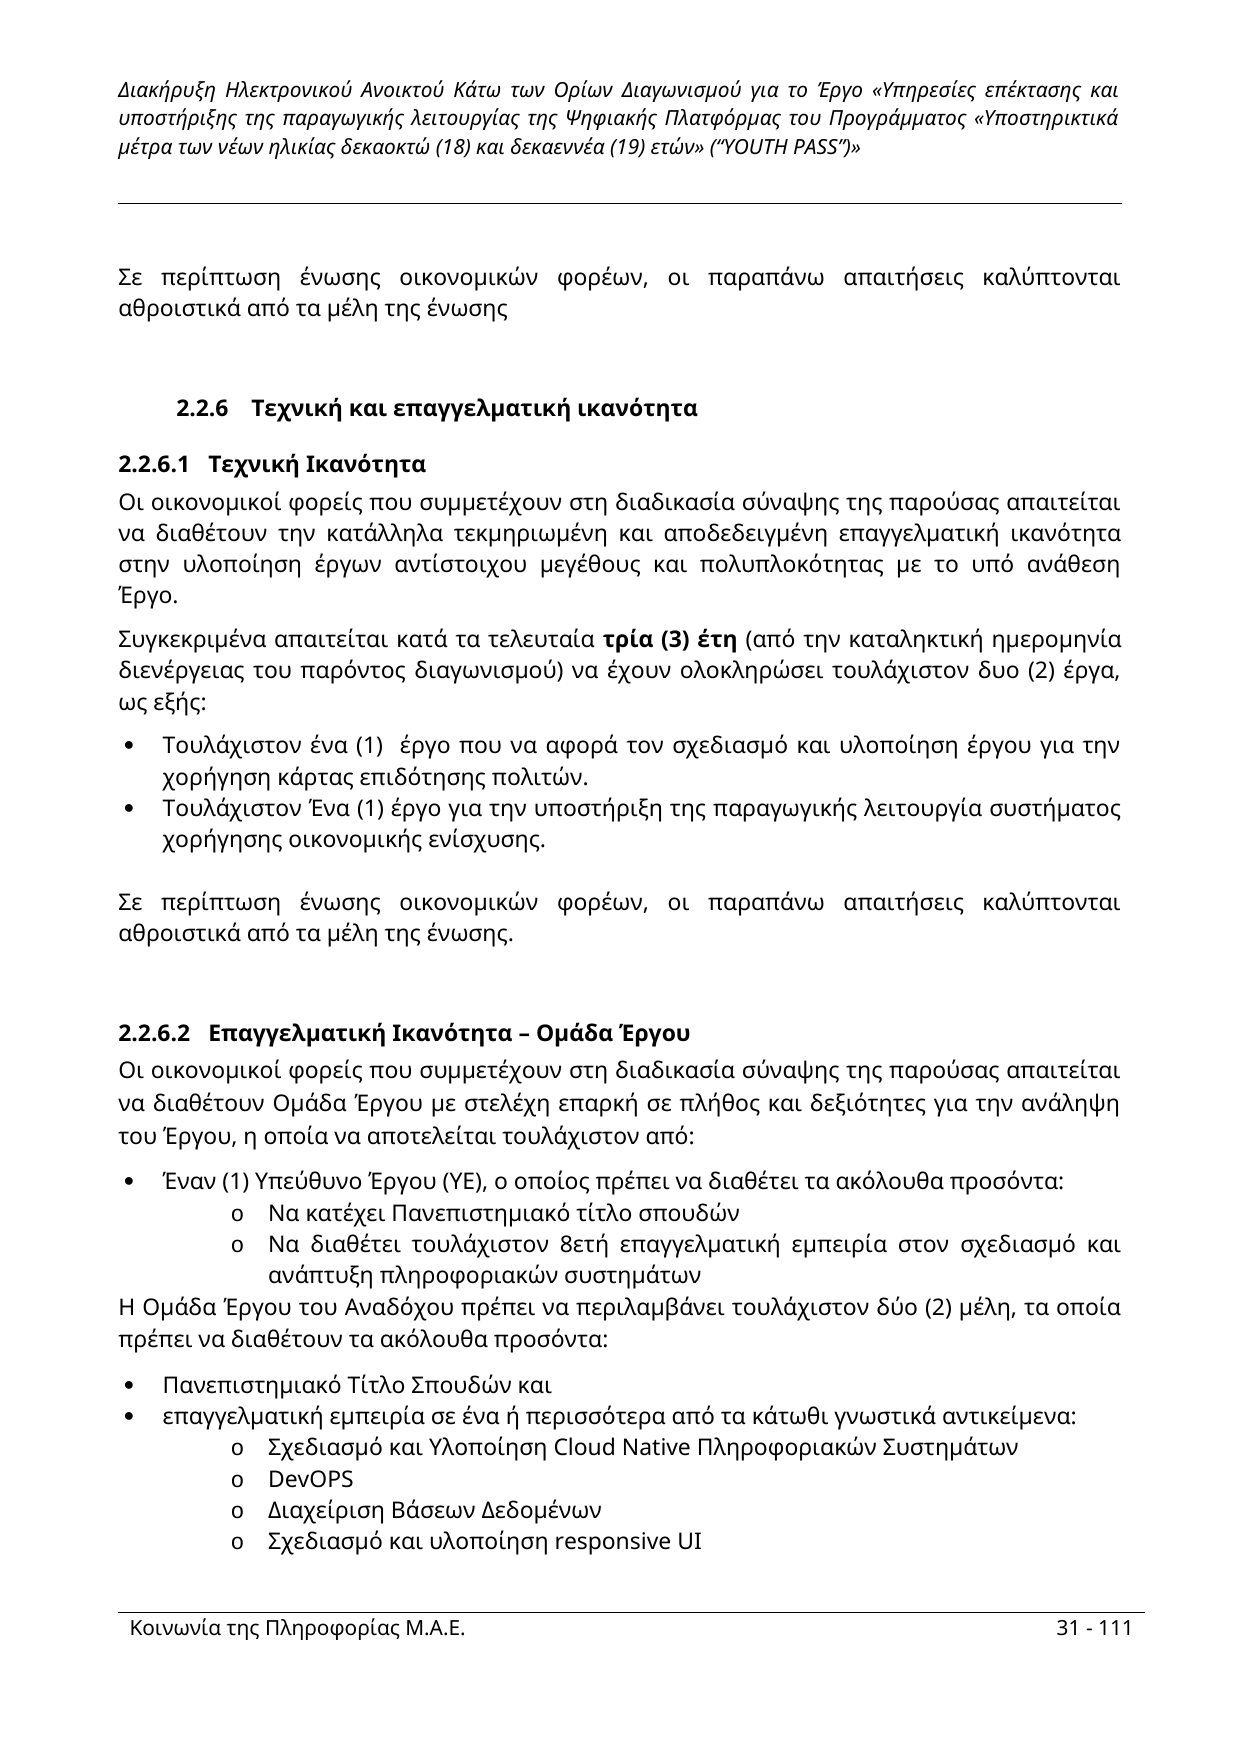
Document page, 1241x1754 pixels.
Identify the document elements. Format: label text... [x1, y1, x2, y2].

list DevOPS [230, 1462, 1122, 1494]
list Τουλάχιστον Ένα (1) έργο για την υποστήριξη της παραγωγικής λειτουργία συστήματος χορήγησης οικονομικής ενίσχυσης. [125, 792, 1122, 854]
text Η Ομάδα Έργου του Αναδόχου πρέπει να περιλαμβάνει τουλάχιστον δύο (2) μέλη, τα οποία πρέπει να διαθέτουν τα ακόλουθα προσόντα: [118, 1291, 1122, 1354]
text Σε περίπτωση ένωσης οικονομικών φορέων, οι παραπάνω απαιτήσεις καλύπτονται αθροιστικά από τα μέλη της ένωσης. [118, 886, 1122, 948]
list επαγγελματική εμπειρία σε ένα ή περισσότερα από τα κάτωθι γνωστικά αντικείμενα: [125, 1400, 1122, 1431]
text Οι οικονομικοί φορείς που συμμετέχουν στη διαδικασία σύναψης της παρούσας απαιτείται να διαθέτουν την κατάλληλα τεκμηριωμένη και αποδεδειγμένη επαγγελματική ικανότητα στην υλοποίηση έργων αντίστοιχου μεγέθους και πολυπλοκότητας με το υπό ανάθεση Έργο. [118, 486, 1122, 611]
list Να διαθέτει τουλάχιστον 8ετή επαγγελματική εμπειρία στον σχεδιασμό και ανάπτυξη πληροφοριακών συστημάτων [230, 1228, 1122, 1291]
subtitle Επαγγελματική Ικανότητα – Ομάδα Έργου [118, 1017, 1122, 1048]
list Διαχείριση Βάσεων Δεδομένων [230, 1494, 1122, 1525]
text Συγκεκριμένα απαιτείται κατά τα τελευταία τρία (3) έτη (από την καταληκτική ημερομηνία διενέργειας του παρόντος διαγωνισμού) να έχουν ολοκληρώσει τουλάχιστον δυο (2) έργα, ως εξής: [118, 623, 1122, 717]
list Σχεδιασμό και υλοποίηση responsive UI [230, 1525, 1122, 1557]
subtitle Τεχνική Ικανότητα [118, 448, 1122, 479]
list Τουλάχιστον ένα (1) έργο που να αφορά τον σχεδιασμό και υλοποίηση έργου για την χορήγηση κάρτας επιδότησης πολιτών. [125, 729, 1122, 792]
list Σχεδιασμό και Υλοποίηση Cloud Native Πληροφοριακών Συστημάτων [230, 1431, 1122, 1462]
list Να κατέχει Πανεπιστημιακό τίτλο σπουδών [230, 1197, 1122, 1228]
text Οι οικονομικοί φορείς που συμμετέχουν στη διαδικασία σύναψης της παρούσας απαιτείται να διαθέτουν Ομάδα Έργου με στελέχη επαρκή σε πλήθος και δεξιότητες για την ανάληψη του Έργου, η οποία να αποτελείται τουλάχιστον από: [118, 1054, 1122, 1151]
subtitle Τεχνική και επαγγελματική ικανότητα [176, 392, 1122, 423]
list Έναν (1) Υπεύθυνο Έργου (ΥΕ), ο οποίος πρέπει να διαθέτει τα ακόλουθα προσόντα: [125, 1165, 1122, 1197]
list Πανεπιστημιακό Τίτλο Σπουδών και [125, 1369, 1122, 1400]
text Σε περίπτωση ένωσης οικονομικών φορέων, οι παραπάνω απαιτήσεις καλύπτονται αθροιστικά από τα μέλη της ένωσης [118, 261, 1122, 323]
